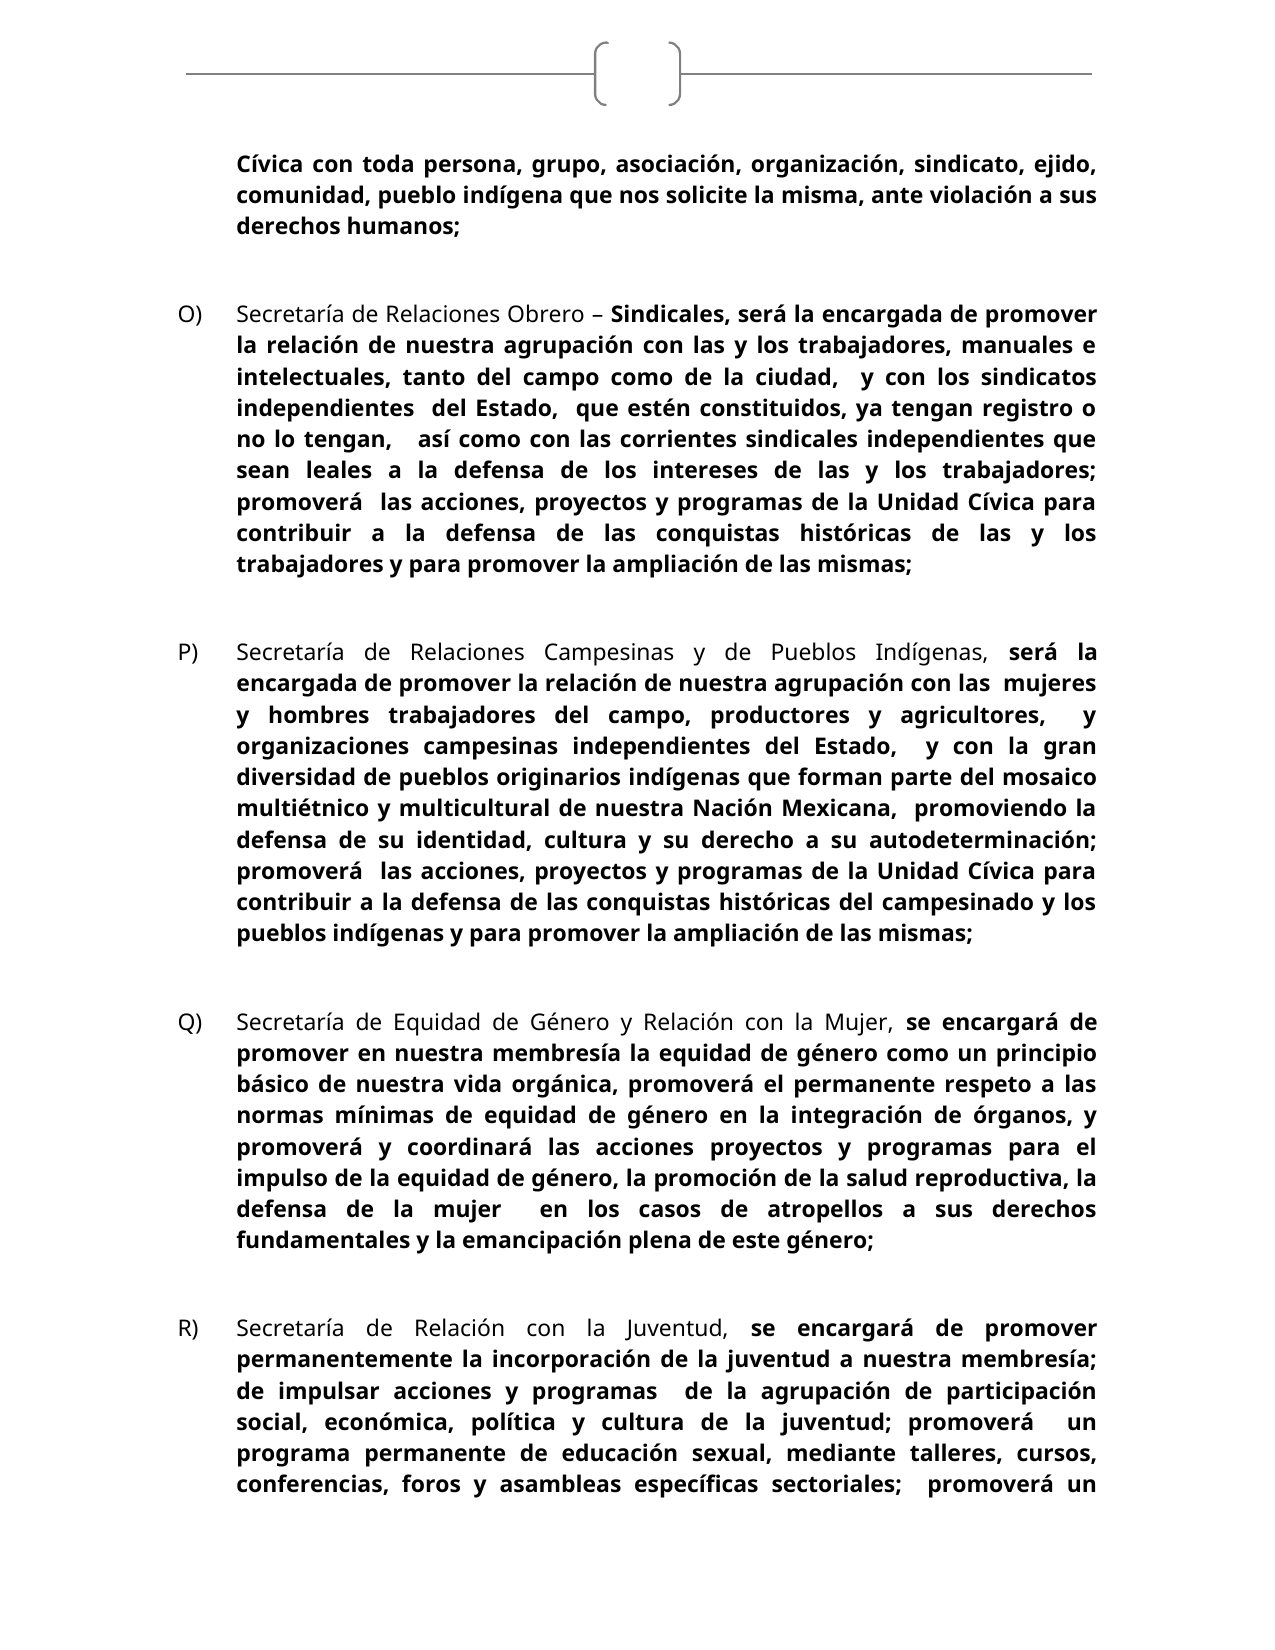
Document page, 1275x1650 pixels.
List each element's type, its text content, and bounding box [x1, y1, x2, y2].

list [177, 1312, 1098, 1500]
list Secretaría de Relaciones Obrero – Sindicales, será la encargada de promover la relación de nuestra agrupación con las y los trabajadores, manuales e intelectuales, tanto del campo como de la ciudad, y con los sindicatos independientes del Estado, que estén constituidos, ya tengan registro o no lo tengan, así como con las corrientes sindicales independientes que sean leales a la defensa de los intereses de las y los trabajadores; promoverá las acciones, proyectos y programas de la Unidad Cívica para contribuir a la defensa de las conquistas históricas de las y los trabajadores y para promover la ampliación de las mismas; [177, 298, 1098, 579]
list Secretaría de Relaciones Campesinas y de Pueblos Indígenas, será la encargada de promover la relación de nuestra agrupación con las mujeres y hombres trabajadores del campo, productores y agricultores, y organizaciones campesinas independientes del Estado, y con la gran diversidad de pueblos originarios indígenas que forman parte del mosaico multiétnico y multicultural de nuestra Nación Mexicana, promoviendo la defensa de su identidad, cultura y su derecho a su autodeterminación; promoverá las acciones, proyectos y programas de la Unidad Cívica para contribuir a la defensa de las conquistas históricas del campesinado y los pueblos indígenas y para promover la ampliación de las mismas; [177, 636, 1098, 949]
list Secretaría de Equidad de Género y Relación con la Mujer, se encargará de promover en nuestra membresía la equidad de género como un principio básico de nuestra vida orgánica, promoverá el permanente respeto a las normas mínimas de equidad de género en la integración de órganos, y promoverá y coordinará las acciones proyectos y programas para el impulso de la equidad de género, la promoción de la salud reproductiva, la defensa de la mujer en los casos de atropellos a sus derechos fundamentales y la emancipación plena de este género; [177, 1005, 1098, 1255]
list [177, 148, 1098, 241]
